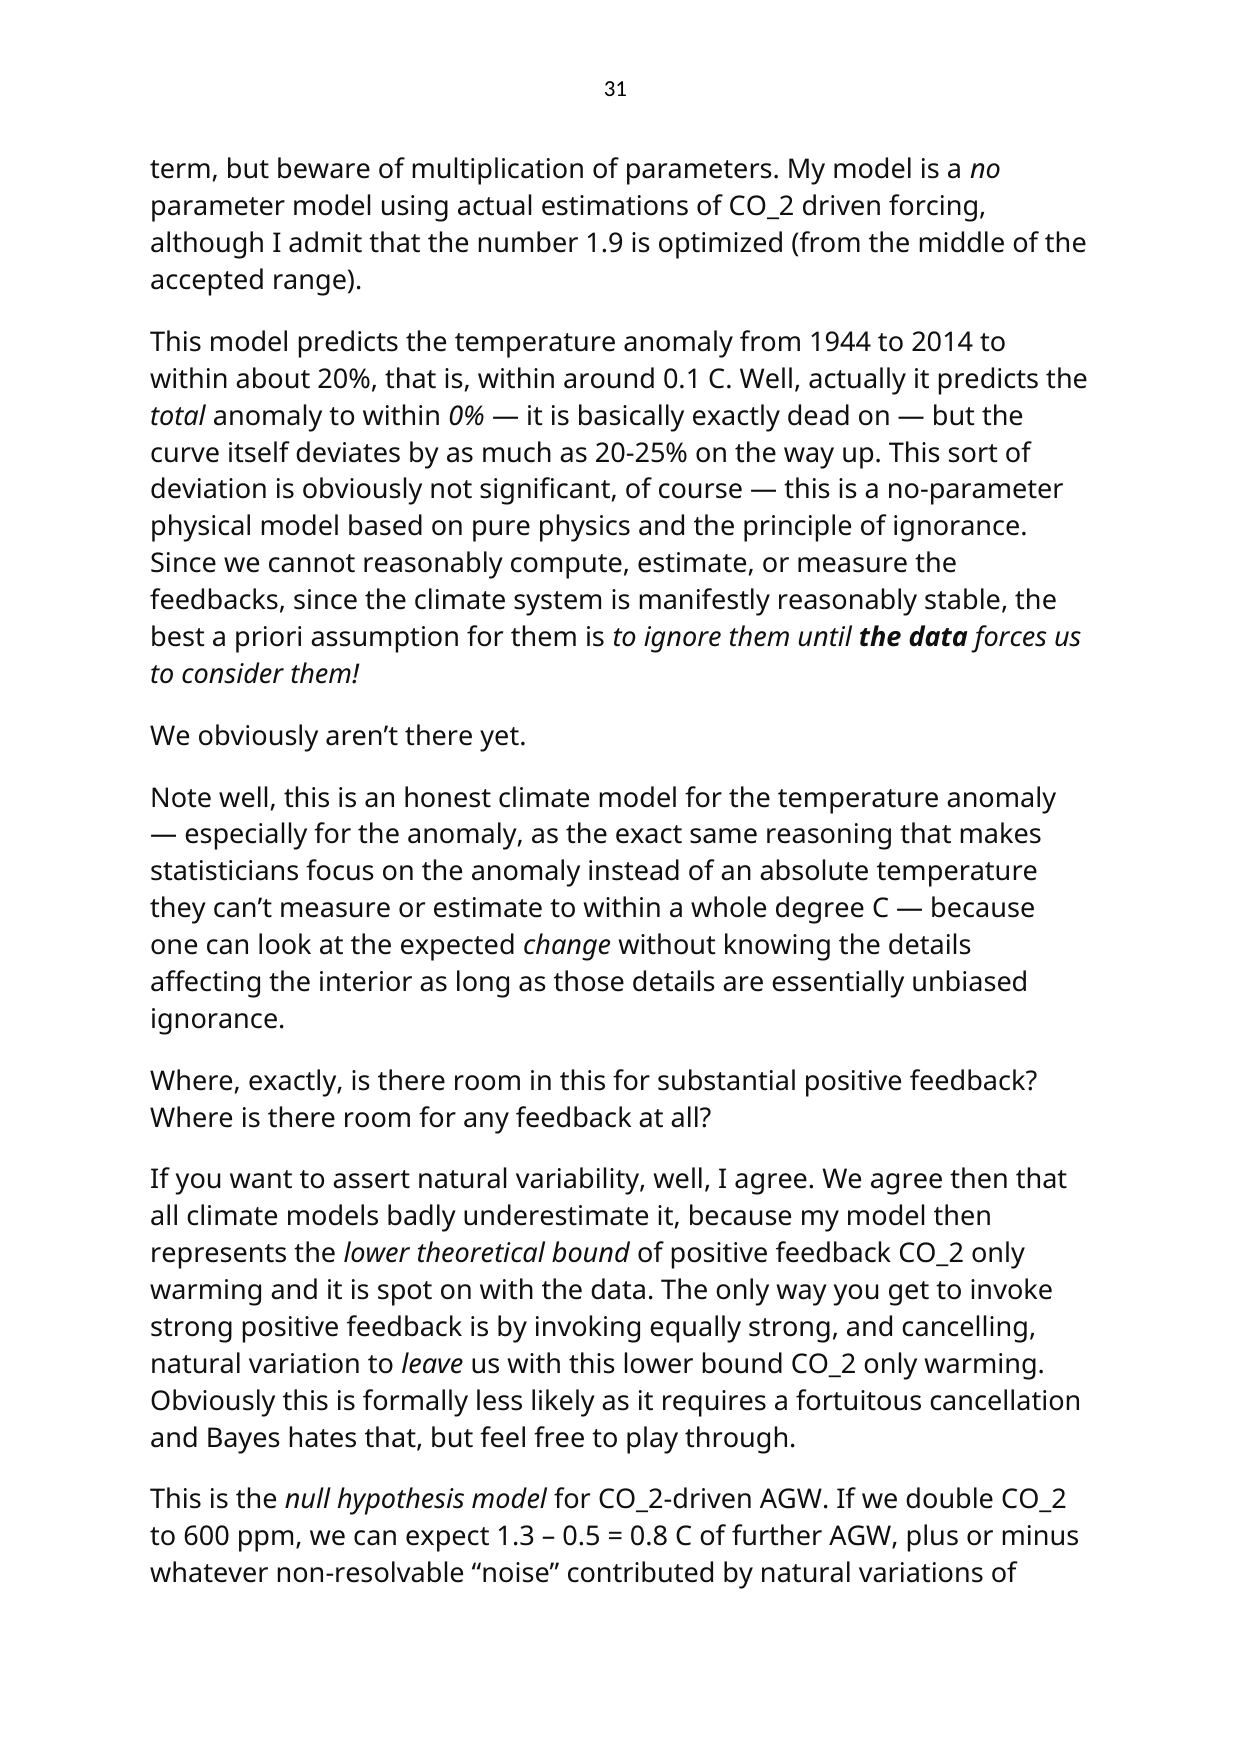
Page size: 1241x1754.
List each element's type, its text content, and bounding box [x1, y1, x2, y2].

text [150, 1480, 1090, 1591]
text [150, 150, 1090, 297]
text If you want to assert natural variability, well, I agree. We agree then that all climate models badly underestimate it, because my model then represents the lower theoretical bound of positive feedback CO_2 only warming and it is spot on with the data. The only way you get to invoke strong positive feedback is by invoking equally strong, and cancelling, natural variation to leave us with this lower bound CO_2 only warming. Obviously this is formally less likely as it requires a fortuitous cancellation and Bayes hates that, but feel free to play through. [150, 1160, 1090, 1455]
text Note well, this is an honest climate model for the temperature anomaly — especially for the anomaly, as the exact same reasoning that makes statisticians focus on the anomaly instead of an absolute temperature they can’t measure or estimate to within a whole degree C — because one can look at the expected change without knowing the details affecting the interior as long as those details are essentially unbiased ignorance. [150, 778, 1090, 1036]
text Where, exactly, is there room in this for substantial positive feedback? Where is there room for any feedback at all? [150, 1061, 1090, 1135]
text This model predicts the temperature anomaly from 1944 to 2014 to within about 20%, that is, within around 0.1 C. Well, actually it predicts the total anomaly to within 0% — it is basically exactly dead on — but the curve itself deviates by as much as 20-25% on the way up. This sort of deviation is obviously not significant, of course — this is a no-parameter physical model based on pure physics and the principle of ignorance. Since we cannot reasonably compute, estimate, or measure the feedbacks, since the climate system is manifestly reasonably stable, the best a priori assumption for them is to ignore them until the data forces us to consider them! [150, 322, 1090, 691]
text We obviously aren’t there yet. [150, 716, 1090, 753]
